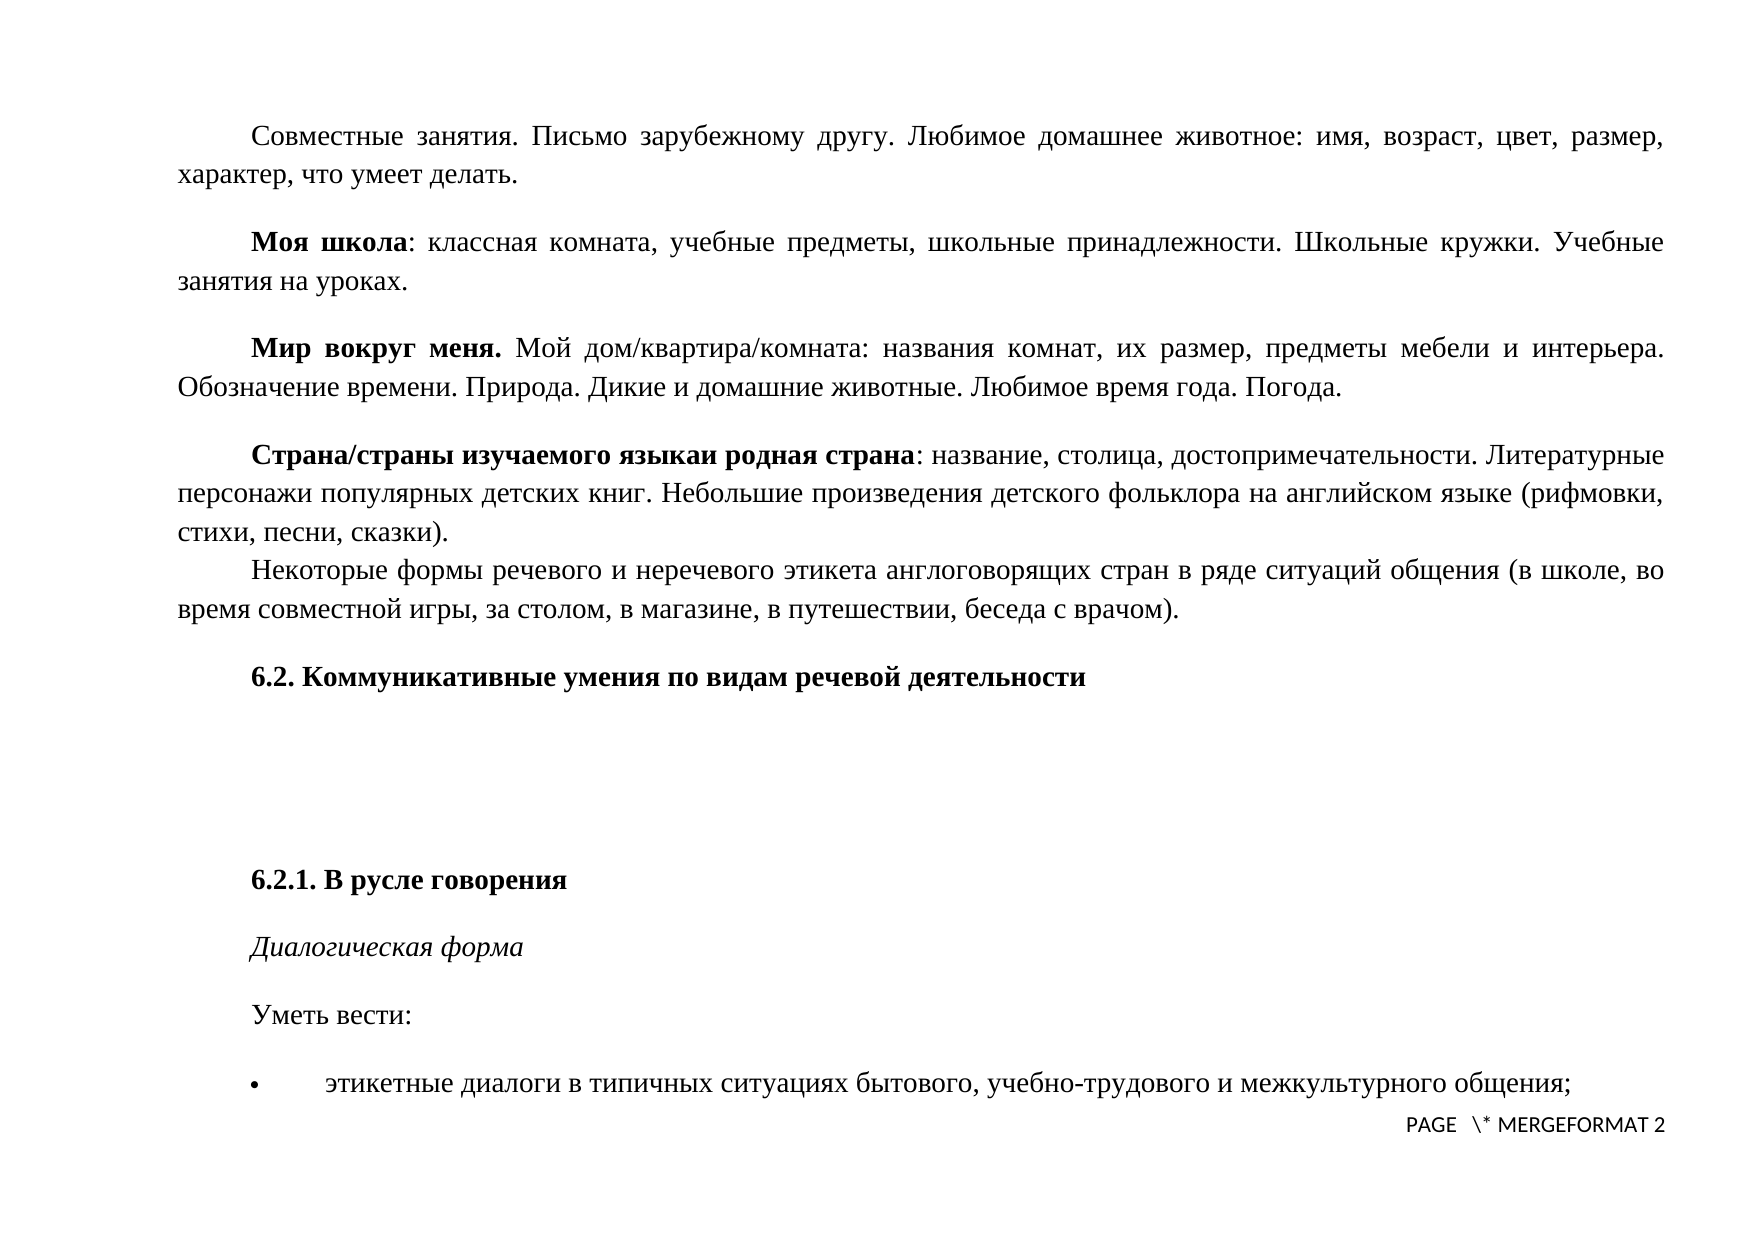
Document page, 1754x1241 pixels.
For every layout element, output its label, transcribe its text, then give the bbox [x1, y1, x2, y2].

text Мир вокруг меня. Мой дом/квартира/комната: названия комнат, их размер, предметы мебели и интерьера. Обозначение времени. Природа. Дикие и домашние животные. Любимое время года. Погода. [177, 331, 1665, 403]
text Уметь вести: [177, 997, 1665, 1031]
text Страна/страны изучаемого языкаи родная страна: название, столица, достопримечательности. Литературные персонажи популярных детских книг. Небольшие произведения детского фольклора на английском языке (рифмовки, стихи, песни, сказки). [177, 437, 1665, 547]
text 6.2. Коммуникативные умения по видам речевой деятельности [177, 659, 1665, 692]
text Моя школа: классная комната, учебные предметы, школьные принадлежности. Школьные кружки. Учебные занятия на уроках. [177, 224, 1665, 296]
text Некоторые формы речевого и неречевого этикета англоговорящих стран в ряде ситуаций общения (в школе, во время совместной игры, за столом, в магазине, в путешествии, беседа с врачом). [177, 552, 1665, 624]
text 6.2.1. В русле говорения [177, 862, 1665, 895]
list этикетные диалоги в типичных ситуациях бытового, учебно-трудового и межкультурного общения; [177, 1065, 1665, 1098]
text Совместные занятия. Письмо зарубежному другу. Любимое домашнее животное: имя, возраст, цвет, размер, характер, что умеет делать. [177, 118, 1665, 190]
text Диалогическая форма [177, 929, 1665, 963]
